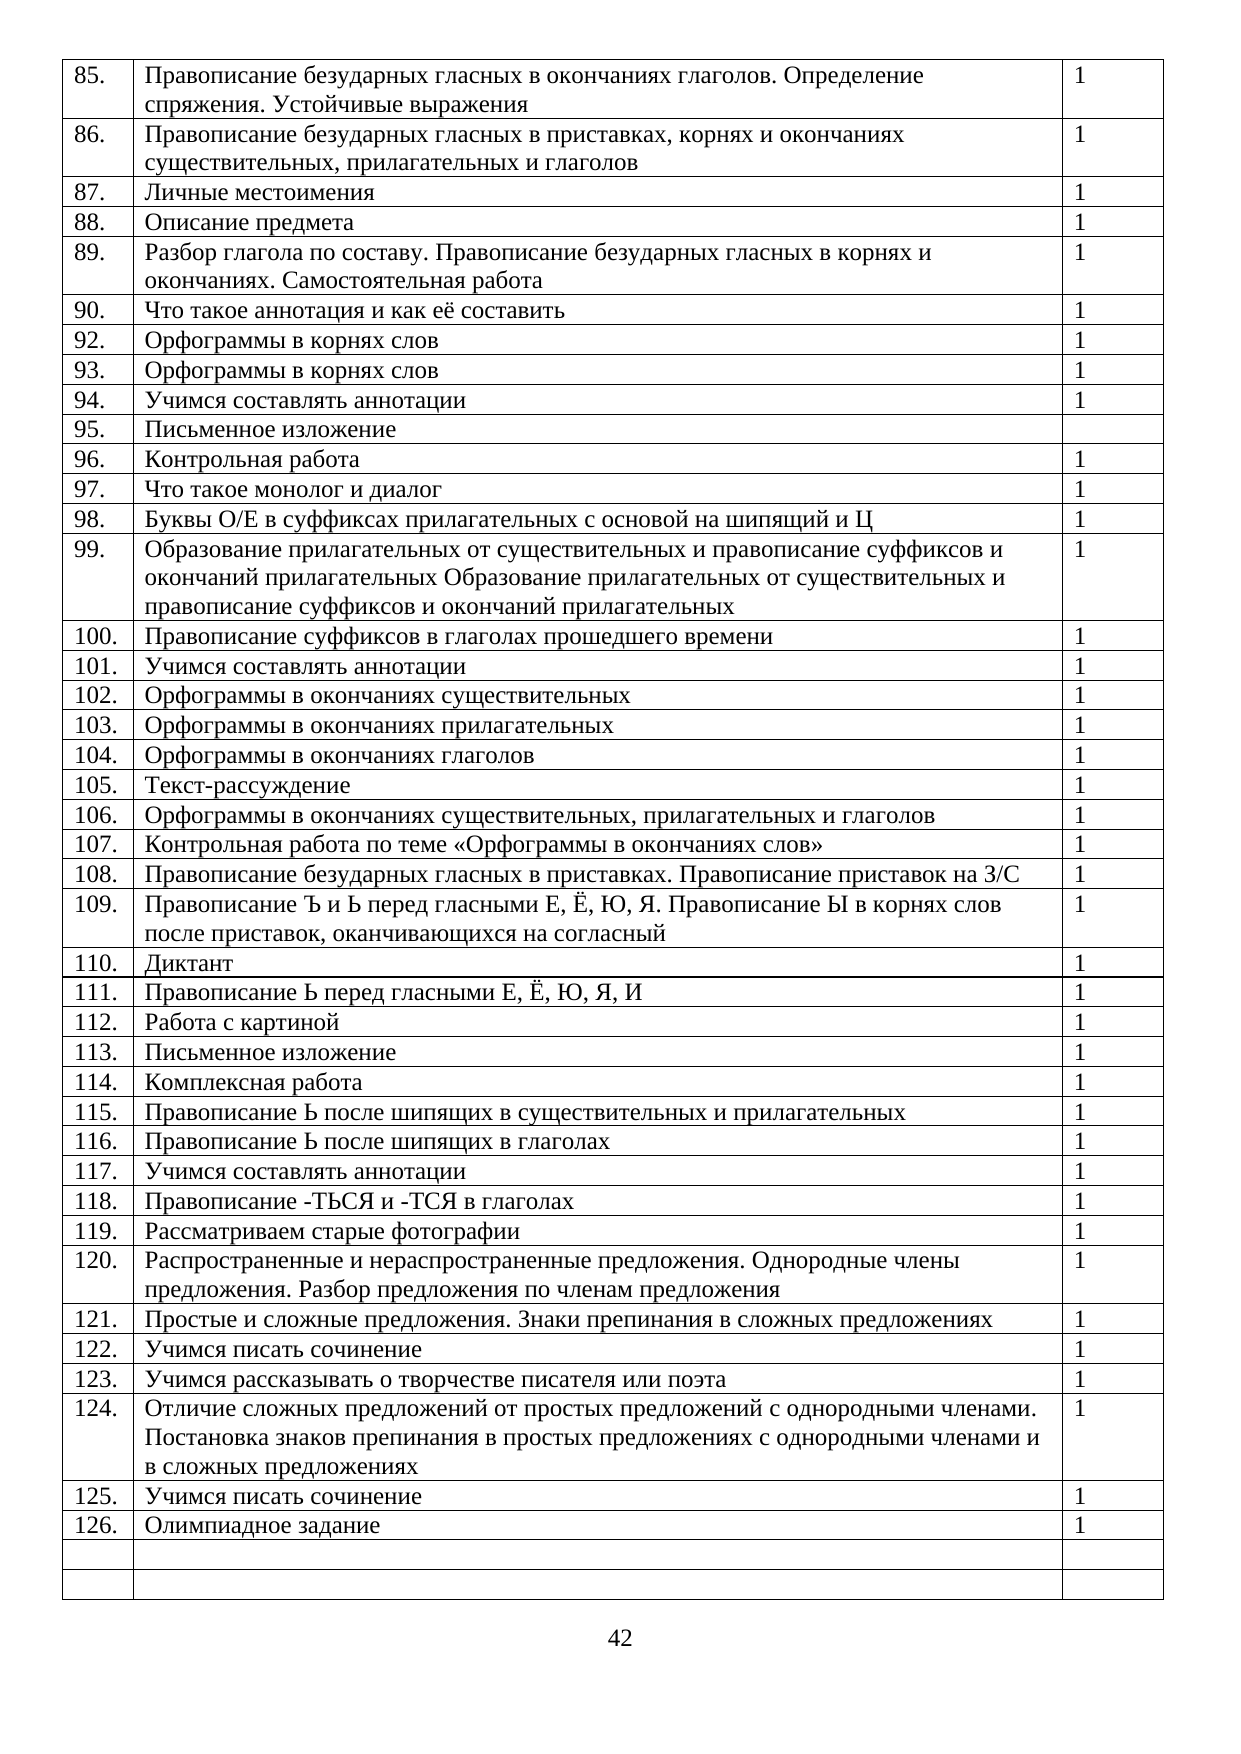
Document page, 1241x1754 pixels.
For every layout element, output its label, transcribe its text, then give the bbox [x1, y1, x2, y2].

table_cell Учимся писать сочинение [134, 1334, 1062, 1363]
table_cell 102. [63, 681, 133, 709]
table_cell Комплексная работа [134, 1067, 1062, 1096]
table_cell 104. [63, 740, 133, 769]
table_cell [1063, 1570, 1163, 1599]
table_cell 1 [1063, 621, 1163, 650]
table_cell Учимся составлять аннотации [134, 651, 1062, 679]
table_cell 110. [63, 948, 133, 976]
table_cell 1 [1063, 295, 1163, 324]
table_cell 1 [1063, 1037, 1163, 1066]
table_cell Орфограммы в корнях слов [134, 325, 1062, 354]
table_cell 1 [1063, 710, 1163, 739]
table_cell 119. [63, 1216, 133, 1244]
table_cell 1 [1063, 177, 1163, 206]
table_cell Контрольная работа [134, 444, 1062, 473]
table_cell 120. [63, 1246, 133, 1303]
table_cell 112. [63, 1007, 133, 1036]
table_cell 1 [1063, 830, 1163, 858]
table_cell Правописание безударных гласных в окончаниях глаголов. Определение спряжения. Устойчивые выражения [134, 60, 1062, 118]
table_cell 1 [1063, 385, 1163, 413]
table_cell 1 [1063, 859, 1163, 888]
table_cell 1 [1063, 504, 1163, 533]
table_cell 1 [1063, 534, 1163, 620]
table_cell 1 [1063, 207, 1163, 236]
table_cell 1 [1063, 770, 1163, 799]
table_cell 99. [63, 534, 133, 620]
table_cell 1 [1063, 355, 1163, 384]
table_cell Правописание безударных гласных в приставках. Правописание приставок на З/С [134, 859, 1062, 888]
table_cell 94. [63, 385, 133, 413]
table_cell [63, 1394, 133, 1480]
table_cell 118. [63, 1186, 133, 1215]
table_cell Буквы О/Е в суффиксах прилагательных с основой на шипящий и Ц [134, 504, 1062, 533]
table_cell 1 [1063, 1186, 1163, 1215]
table_cell Письменное изложение [134, 1037, 1062, 1066]
table_cell Письменное изложение [134, 415, 1062, 443]
table_cell Простые и сложные предложения. Знаки препинания в сложных предложениях [134, 1304, 1062, 1333]
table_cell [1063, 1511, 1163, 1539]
table_cell 93. [63, 355, 133, 384]
table_cell Текст-рассуждение [134, 770, 1062, 799]
table_cell 1 [1063, 60, 1163, 118]
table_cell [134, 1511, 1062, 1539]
table_cell 1 [1063, 740, 1163, 769]
table_cell 108. [63, 859, 133, 888]
table_cell 1 [1063, 474, 1163, 503]
table_cell 111. [63, 978, 133, 1006]
table_cell 113. [63, 1037, 133, 1066]
table_cell 105. [63, 770, 133, 799]
table_cell 1 [1063, 800, 1163, 828]
table_cell 1 [1063, 1334, 1163, 1363]
table_cell Разбор глагола по составу. Правописание безударных гласных в корнях и окончаниях. Самостоятельная работа [134, 237, 1062, 294]
table_cell Орфограммы в окончаниях прилагательных [134, 710, 1062, 739]
table_cell 117. [63, 1156, 133, 1185]
table_cell 1 [1063, 444, 1163, 473]
table_cell Учимся составлять аннотации [134, 1156, 1062, 1185]
table_cell 90. [63, 295, 133, 324]
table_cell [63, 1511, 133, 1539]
table_cell 103. [63, 710, 133, 739]
table_cell 1 [1063, 1246, 1163, 1303]
table_cell 100. [63, 621, 133, 650]
table_cell 89. [63, 237, 133, 294]
table_cell 88. [63, 207, 133, 236]
table_cell 1 [1063, 1304, 1163, 1333]
table_cell 1 [1063, 948, 1163, 976]
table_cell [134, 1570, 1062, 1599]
table_cell 116. [63, 1126, 133, 1155]
table_cell [1063, 415, 1163, 443]
table_cell Орфограммы в окончаниях существительных, прилагательных и глаголов [134, 800, 1062, 828]
table_cell 1 [1063, 325, 1163, 354]
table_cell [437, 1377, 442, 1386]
table_cell Правописание суффиксов в глаголах прошедшего времени [134, 621, 1062, 650]
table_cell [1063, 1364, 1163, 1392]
table_cell Орфограммы в окончаниях существительных [134, 681, 1062, 709]
table_cell Диктант [134, 948, 1062, 976]
table_cell Правописание безударных гласных в приставках, корнях и окончаниях существительных, прилагательных и глаголов [134, 119, 1062, 176]
table_cell Образование прилагательных от существительных и правописание суффиксов и окончаний прилагательных Образование прилагательных от существительных и правописание суффиксов и окончаний прилагательных [134, 534, 1062, 620]
table_cell Орфограммы в корнях слов [134, 355, 1062, 384]
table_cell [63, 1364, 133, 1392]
table_cell 115. [63, 1097, 133, 1125]
table_cell 109. [63, 889, 133, 947]
table_cell 98. [63, 504, 133, 533]
table_cell 107. [63, 830, 133, 858]
table_cell 1 [1063, 119, 1163, 176]
table_cell Что такое аннотация и как её составить [134, 295, 1062, 324]
table_cell 97. [63, 474, 133, 503]
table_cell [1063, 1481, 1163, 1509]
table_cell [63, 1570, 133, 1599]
table_cell Что такое монолог и диалог [134, 474, 1062, 503]
table_cell Правописание Ь после шипящих в глаголах [134, 1126, 1062, 1155]
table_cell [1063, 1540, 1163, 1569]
table_cell Орфограммы в окончаниях глаголов [134, 740, 1062, 769]
table_cell 87. [63, 177, 133, 206]
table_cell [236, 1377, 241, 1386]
table_cell 1 [1063, 651, 1163, 679]
table_cell Контрольная работа по теме «Орфограммы в окончаниях слов» [134, 830, 1062, 858]
table_cell Правописание Ь перед гласными Е, Ё, Ю, Я, И [134, 978, 1062, 1006]
table_cell 1 [1063, 1067, 1163, 1096]
table_cell Правописание -ТЬСЯ и -ТСЯ в глаголах [134, 1186, 1062, 1215]
table_cell 1 [1063, 1126, 1163, 1155]
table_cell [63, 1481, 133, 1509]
table_cell 114. [63, 1067, 133, 1096]
table_cell 95. [63, 415, 133, 443]
table_cell 1 [1063, 681, 1163, 709]
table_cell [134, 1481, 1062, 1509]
table_cell Личные местоимения [134, 177, 1062, 206]
table_cell 1 [1063, 889, 1163, 947]
table_cell 1 [1063, 237, 1163, 294]
table_cell 86. [63, 119, 133, 176]
table_cell 1 [1063, 978, 1163, 1006]
table_cell 1 [1063, 1007, 1163, 1036]
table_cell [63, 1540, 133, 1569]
table_cell Правописание Ъ и Ь перед гласными Е, Ё, Ю, Я. Правописание Ы в корнях слов после приставок, оканчивающихся на согласный [134, 889, 1062, 947]
table_cell 85. [63, 60, 133, 118]
table_cell Работа с картиной [134, 1007, 1062, 1036]
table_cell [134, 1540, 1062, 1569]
table_cell Распространенные и нераспространенные предложения. Однородные члены предложения. Разбор предложения по членам предложения [134, 1246, 1062, 1303]
table_cell 122. [63, 1334, 133, 1363]
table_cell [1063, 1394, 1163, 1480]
table_cell 96. [63, 444, 133, 473]
table_cell 121. [63, 1304, 133, 1333]
table_cell Учимся составлять аннотации [134, 385, 1062, 413]
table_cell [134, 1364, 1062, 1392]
table_cell 92. [63, 325, 133, 354]
table_cell Правописание Ь после шипящих в существительных и прилагательных [134, 1097, 1062, 1125]
table_cell 1 [1063, 1216, 1163, 1244]
table_cell Рассматриваем старые фотографии [134, 1216, 1062, 1244]
table_cell 101. [63, 651, 133, 679]
table_cell 106. [63, 800, 133, 828]
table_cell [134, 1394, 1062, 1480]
table_cell 1 [1063, 1156, 1163, 1185]
table_cell Описание предмета [134, 207, 1062, 236]
table_cell 1 [1063, 1097, 1163, 1125]
